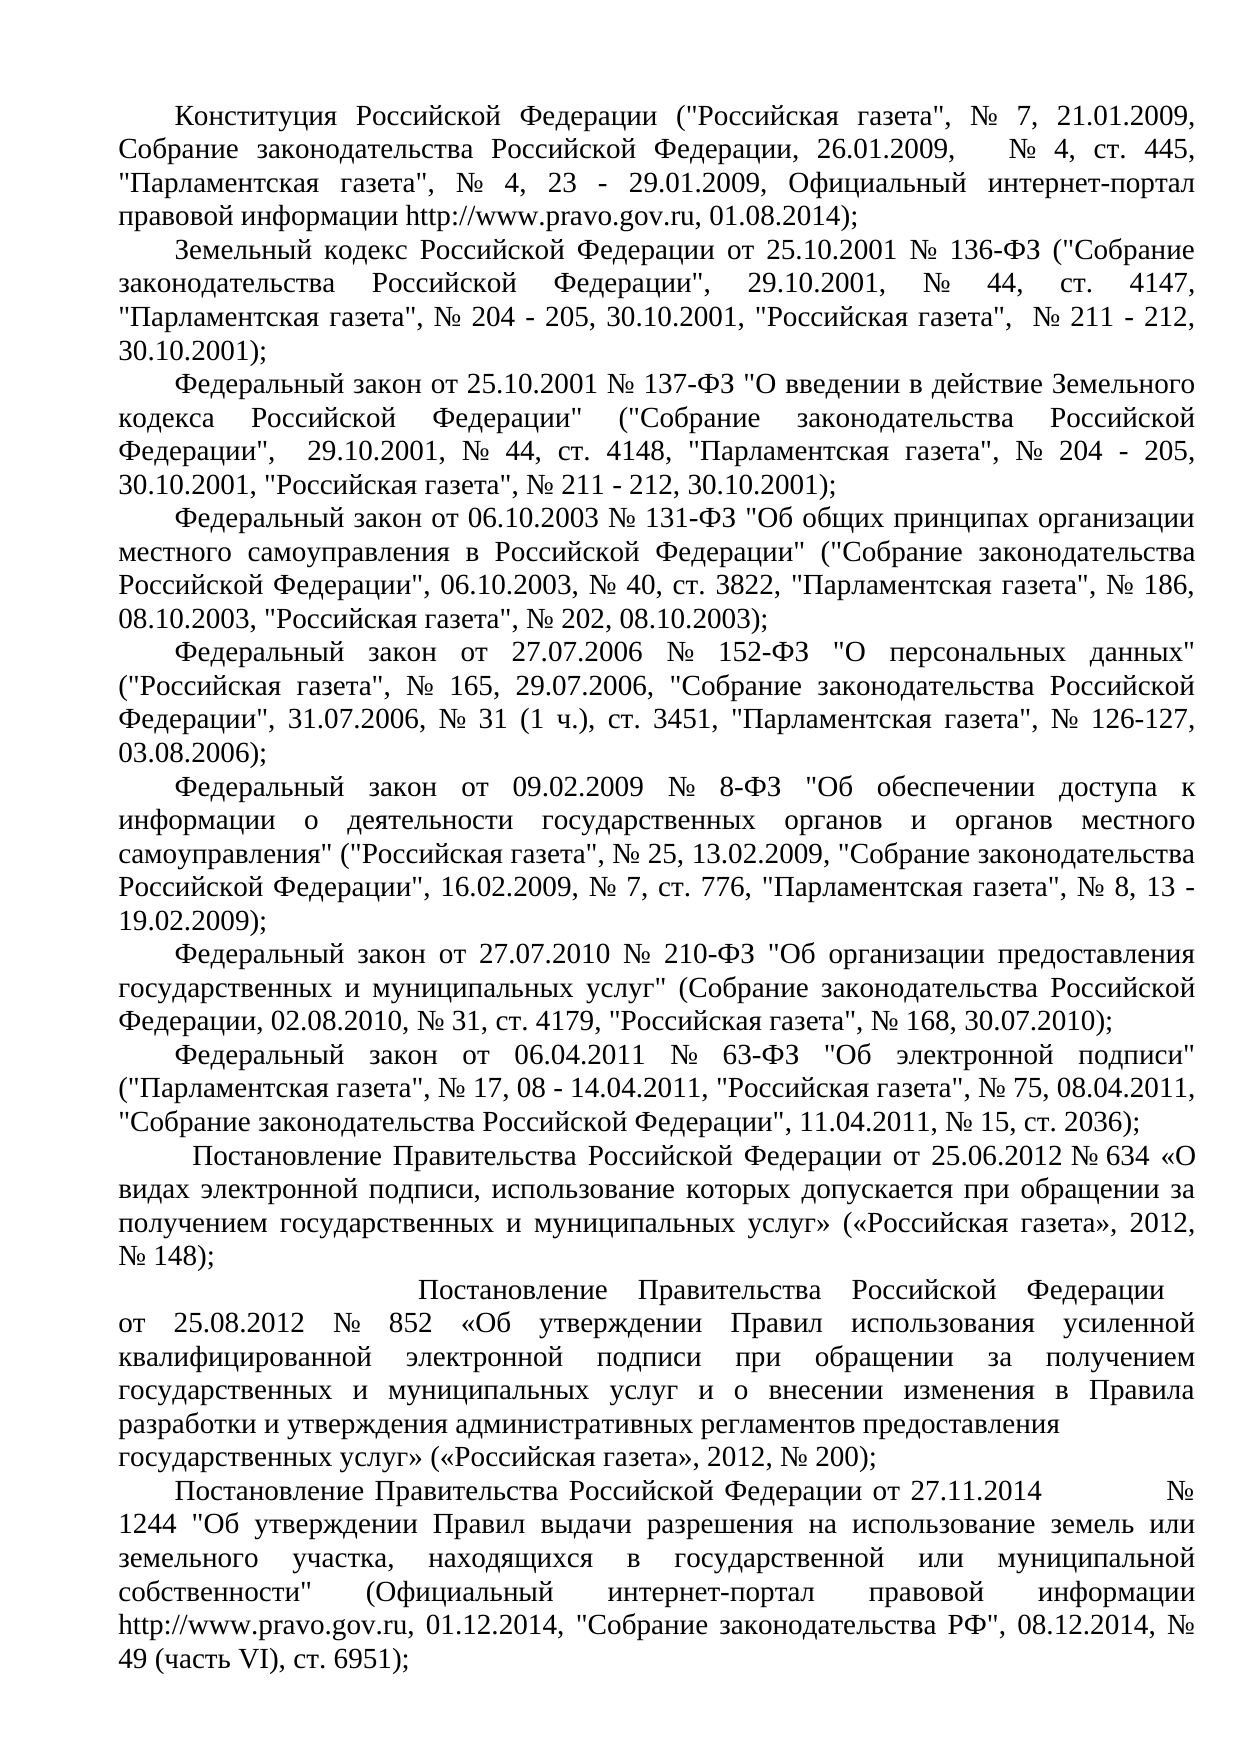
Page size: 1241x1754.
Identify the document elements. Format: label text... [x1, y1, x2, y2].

text Федеральный закон от 06.10.2003 № 131-ФЗ "Об общих принципах организации местного самоуправления в Российской Федерации" ("Собрание законодательства Российской Федерации", 06.10.2003, № 40, ст. 3822, "Парламентская газета", № 186, 08.10.2003, "Российская газета", № 202, 08.10.2003); [118, 500, 1196, 634]
text Постановление Правительства Российской Федерации от 25.06.2012 № 634 «О видах электронной подписи, использование которых допускается при обращении за получением государственных и муниципальных услуг» («Российская газета», 2012, № 148); [118, 1138, 1196, 1272]
text Постановление Правительства Российской Федерации от 25.08.2012 № 852 «Об утверждении Правил использования усиленной квалифицированной электронной подписи при обращении за получением государственных и муниципальных услуг и о внесении изменения в Правила разработки и утверждения административных регламентов предоставления [118, 1272, 1196, 1439]
text Федеральный закон от 25.10.2001 № 137-ФЗ "О введении в действие Земельного кодекса Российской Федерации" ("Собрание законодательства Российской Федерации", 29.10.2001, № 44, ст. 4148, "Парламентская газета", № 204 - 205, 30.10.2001, "Российская газета", № 211 - 212, 30.10.2001); [118, 366, 1196, 500]
text Постановление Правительства Российской Федерации от 27.11.2014 № 1244 "Об утверждении Правил выдачи разрешения на использование земель или земельного участка, находящихся в государственной или муниципальной собственности" (Официальный интернет-портал правовой информации http://www.pravo.gov.ru, 01.12.2014, "Собрание законодательства РФ", 08.12.2014, № 49 (часть VI), ст. 6951); [118, 1473, 1196, 1674]
text Федеральный закон от 27.07.2010 № 210-ФЗ "Об организации предоставления государственных и муниципальных услуг" (Собрание законодательства Российской Федерации, 02.08.2010, № 31, ст. 4179, "Российская газета", № 168, 30.07.2010); [118, 936, 1196, 1037]
text Федеральный закон от 06.04.2011 № 63-ФЗ "Об электронной подписи" ("Парламентская газета", № 17, 08 - 14.04.2011, "Российская газета", № 75, 08.04.2011, "Собрание законодательства Российской Федерации", 11.04.2011, № 15, ст. 2036); [118, 1037, 1196, 1138]
text Федеральный закон от 09.02.2009 № 8-ФЗ "Об обеспечении доступа к информации о деятельности государственных органов и органов местного самоуправления" ("Российская газета", № 25, 13.02.2009, "Собрание законодательства Российской Федерации", 16.02.2009, № 7, ст. 776, "Парламентская газета", № 8, 13 - 19.02.2009); [118, 769, 1196, 936]
text Земельный кодекс Российской Федерации от 25.10.2001 № 136-ФЗ ("Собрание законодательства Российской Федерации", 29.10.2001, № 44, ст. 4147, "Парламентская газета", № 204 - 205, 30.10.2001, "Российская газета", № 211 - 212, 30.10.2001); [118, 232, 1196, 366]
text Конституция Российской Федерации ("Российская газета", № 7, 21.01.2009, Собрание законодательства Российской Федерации, 26.01.2009, № 4, ст. 445, "Парламентская газета", № 4, 23 - 29.01.2009, Официальный интернет-портал правовой информации http://www.pravo.gov.ru, 01.08.2014); [118, 98, 1196, 232]
text государственных услуг» («Российская газета», 2012, № 200); [118, 1439, 1196, 1473]
text Федеральный закон от 27.07.2006 № 152-ФЗ "О персональных данных" ("Российская газета", № 165, 29.07.2006, "Собрание законодательства Российской Федерации", 31.07.2006, № 31 (1 ч.), ст. 3451, "Парламентская газета", № 126-127, 03.08.2006); [118, 634, 1196, 769]
